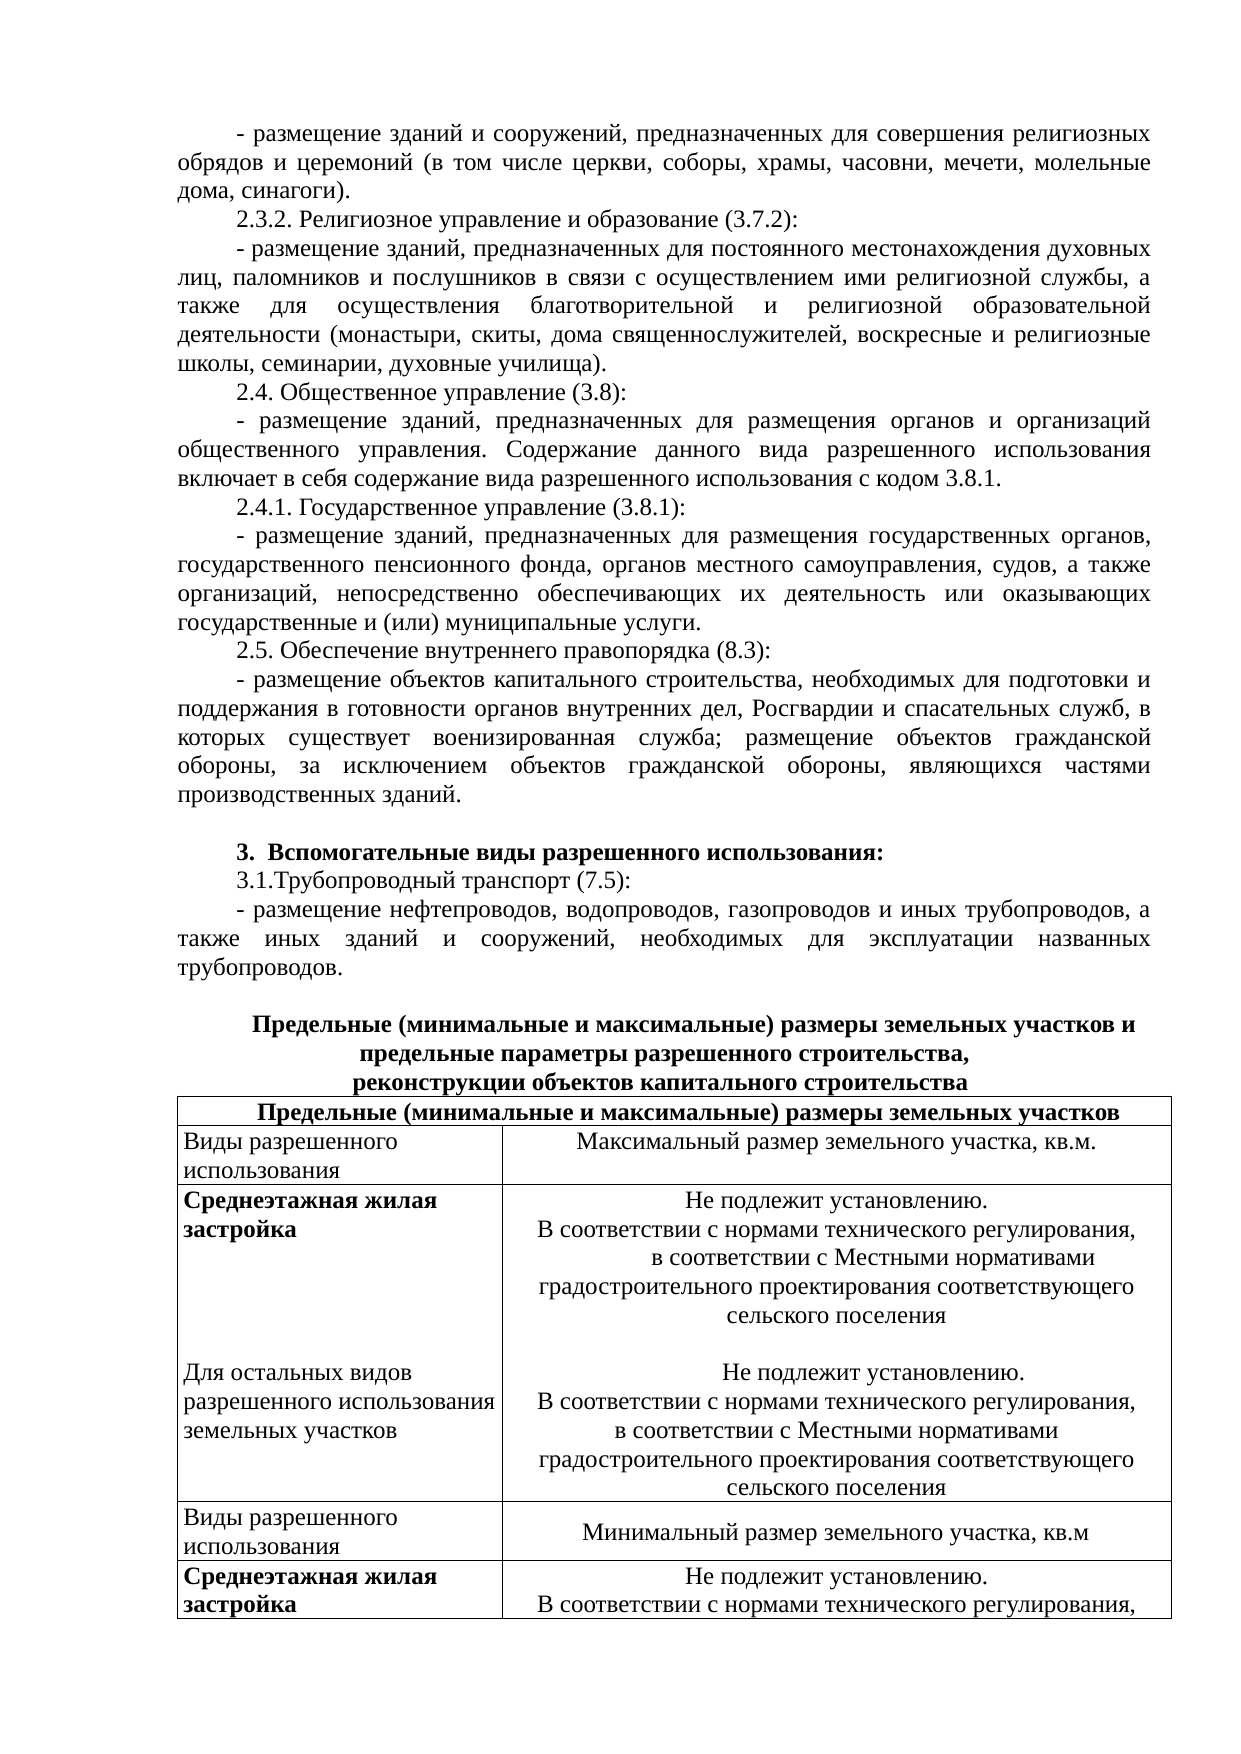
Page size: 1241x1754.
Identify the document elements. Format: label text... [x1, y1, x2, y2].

text - размещение зданий, предназначенных для размещения органов и организаций общественного управления. Содержание данного вида разрешенного использования включает в себя содержание вида разрешенного использования с кодом 3.8.1. [177, 406, 1152, 492]
table_cell Виды разрешенного использования [178, 1126, 502, 1184]
text 3. Вспомогательные виды разрешенного использования: [177, 837, 1152, 866]
text 2.4. Общественное управление (3.8): [177, 377, 1152, 406]
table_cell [178, 1561, 502, 1618]
table_cell Минимальный размер земельного участка, кв.м [503, 1502, 1171, 1560]
text 3.1.Трубопроводный транспорт (7.5): [177, 866, 1152, 894]
table_header Предельные (минимальные и максимальные) размеры земельных участков [178, 1097, 1171, 1125]
text - размещение зданий и сооружений, предназначенных для совершения религиозных обрядов и церемоний (в том числе церкви, соборы, храмы, часовни, мечети, молельные дома, синагоги). [177, 118, 1152, 204]
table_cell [503, 1561, 1171, 1618]
table_cell Максимальный размер земельного участка, кв.м. [503, 1126, 1171, 1184]
table_cell Среднеэтажная жилая застройка Для остальных видов разрешенного использования земельных участков [178, 1185, 502, 1501]
text реконструкции объектов капитального строительства [177, 1067, 1152, 1096]
text 2.5. Обеспечение внутреннего правопорядка (8.3): [177, 636, 1152, 664]
text 2.3.2. Религиозное управление и образование (3.7.2): [177, 204, 1152, 233]
text Предельные (минимальные и максимальные) размеры земельных участков и предельные параметры разрешенного строительства, [177, 1009, 1152, 1067]
text - размещение зданий, предназначенных для размещения государственных органов, государственного пенсионного фонда, органов местного самоуправления, судов, а также организаций, непосредственно обеспечивающих их деятельность или оказывающих государственные и (или) муниципальные услуги. [177, 521, 1152, 636]
text - размещение объектов капитального строительства, необходимых для подготовки и поддержания в готовности органов внутренних дел, Росгвардии и спасательных служб, в которых существует военизированная служба; размещение объектов гражданской обороны, за исключением объектов гражданской обороны, являющихся частями производственных зданий. [177, 664, 1152, 808]
table_cell Виды разрешенного использования [178, 1502, 502, 1560]
text - размещение зданий, предназначенных для постоянного местонахождения духовных лиц, паломников и послушников в связи с осуществлением ими религиозной службы, а также для осуществления благотворительной и религиозной образовательной деятельности (монастыри, скиты, дома священнослужителей, воскресные и религиозные школы, семинарии, духовные училища). [177, 233, 1152, 377]
text - размещение нефтепроводов, водопроводов, газопроводов и иных трубопроводов, а также иных зданий и сооружений, необходимых для эксплуатации названных трубопроводов. [177, 894, 1152, 981]
text 2.4.1. Государственное управление (3.8.1): [177, 492, 1152, 521]
